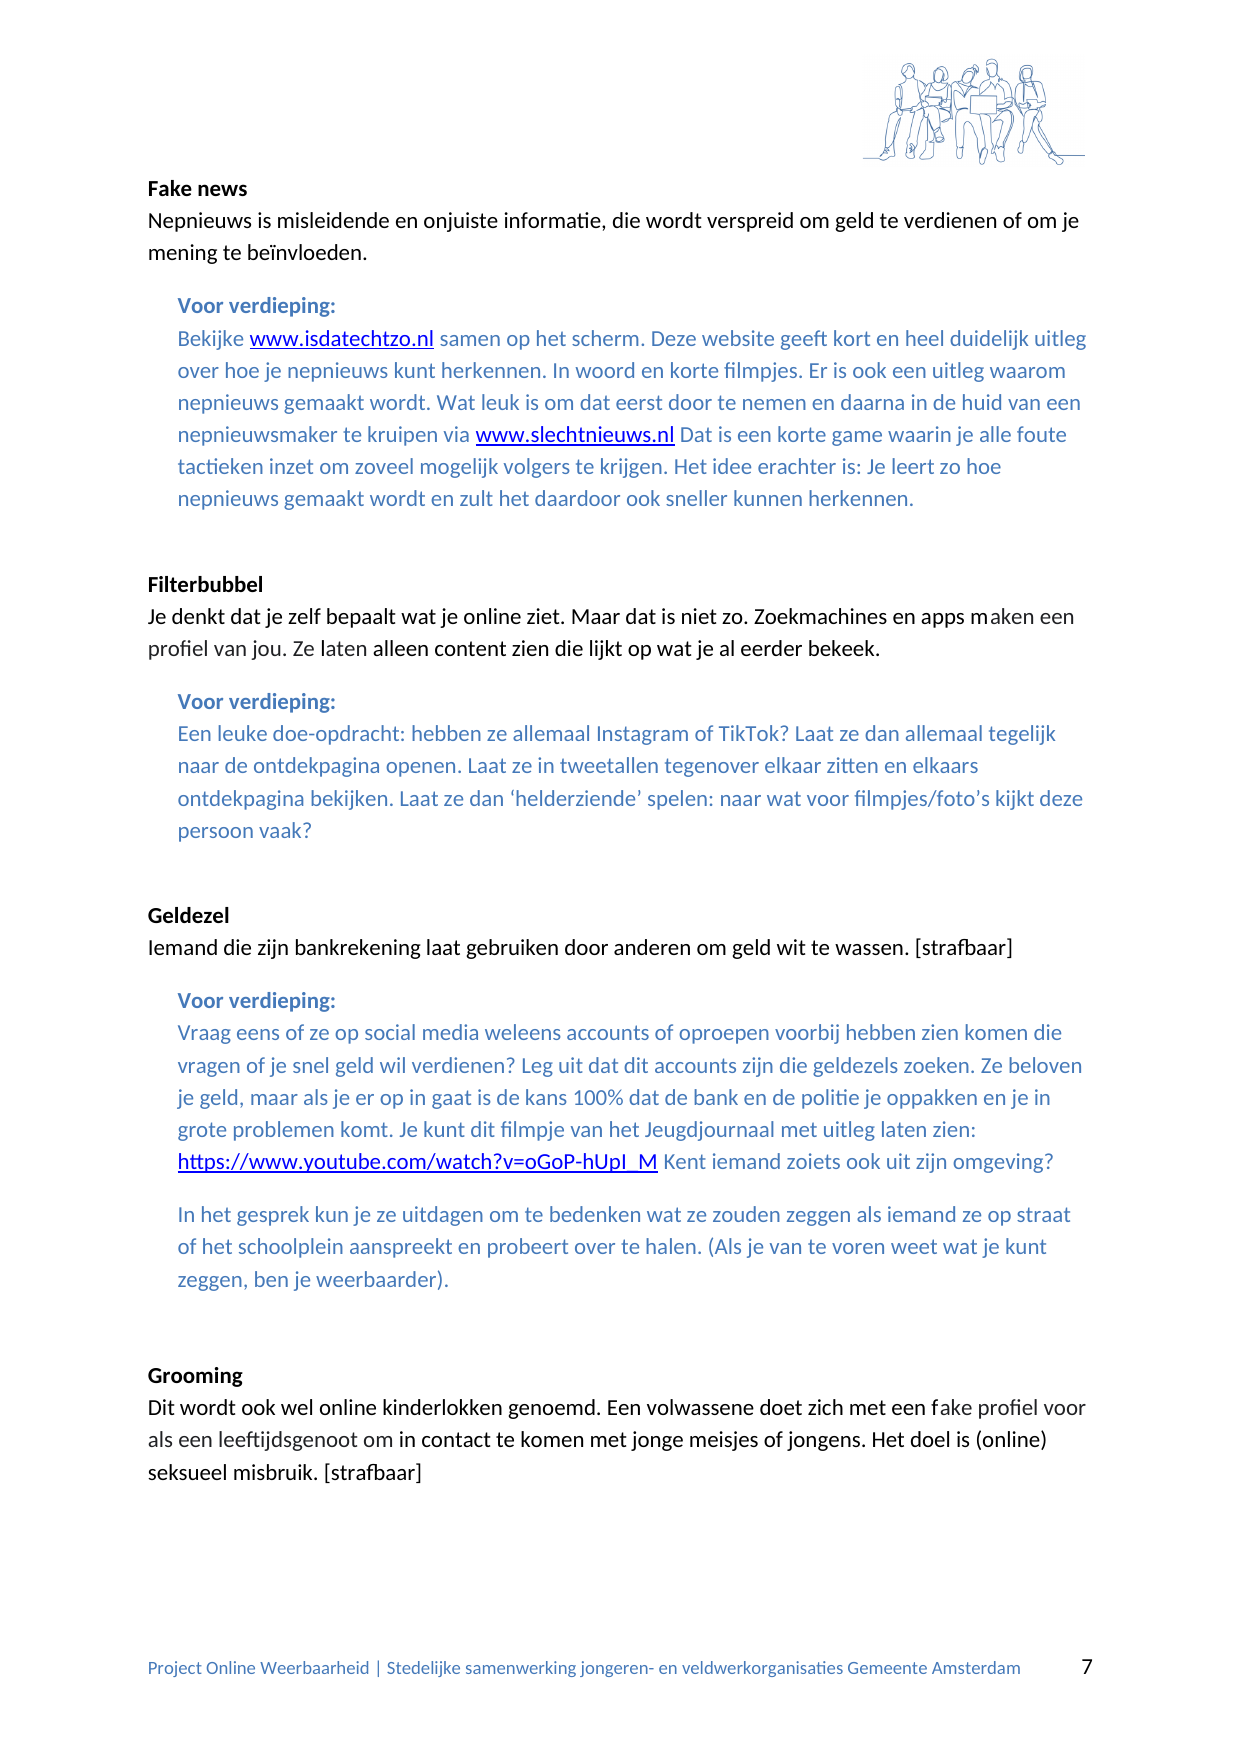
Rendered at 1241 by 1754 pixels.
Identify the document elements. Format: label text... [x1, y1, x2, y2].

text Geldezel [148, 901, 1093, 929]
text Nepnieuws is misleidende en onjuiste informatie, die wordt verspreid om geld te verdienen of om je mening te beïnvloeden. [148, 206, 1093, 266]
text Fake news [148, 174, 1093, 202]
text Filterbubbel [148, 570, 1093, 598]
picture [862, 54, 1085, 167]
text Voor verdieping: [177, 986, 1093, 1014]
text In het gesprek kun je ze uitdagen om te bedenken wat ze zouden zeggen als iemand ze op straat of het schoolplein aanspreekt en probeert over te halen. (Als je van te voren weet wat je kunt zeggen, ben je weerbaarder). [177, 1200, 1093, 1293]
text Je denkt dat je zelf bepaalt wat je online ziet. Maar dat is niet zo. Zoekmachines en apps maken een profiel van jou. Ze laten alleen content zien die lijkt op wat je al eerder bekeek. [148, 602, 1093, 662]
text Vraag eens of ze op social media weleens accounts of oproepen voorbij hebben zien komen die vragen of je snel geld wil verdienen? Leg uit dat dit accounts zijn die geldezels zoeken. Ze beloven je geld, maar als je er op in gaat is de kans 100% dat de bank en de politie je oppakken en je in grote problemen komt. Je kunt dit filmpje van het Jeugdjournaal met uitleg laten zien: https://www.youtube.com/watch?v=oGoP-hUpI_M Kent iemand zoiets ook uit zijn omgeving? [177, 1018, 1093, 1175]
text Grooming [148, 1361, 1093, 1389]
text Dit wordt ook wel online kinderlokken genoemd. Een volwassene doet zich met een fake profiel voor als een leeftijdsgenoot om in contact te komen met jonge meisjes of jongens. Het doel is (online) seksueel misbruik. [strafbaar] [148, 1393, 1093, 1486]
text Voor verdieping: [177, 687, 1093, 715]
text Een leuke doe-opdracht: hebben ze allemaal Instagram of TikTok? Laat ze dan allemaal tegelijk naar de ontdekpagina openen. Laat ze in tweetallen tegenover elkaar zitten en elkaars ontdekpagina bekijken. Laat ze dan ‘helderziende’ spelen: naar wat voor filmpjes/foto’s kijkt deze persoon vaak? [177, 719, 1093, 844]
text Voor verdieping: [177, 291, 1093, 319]
text Bekijke www.isdatechtzo.nl samen op het scherm. Deze website geeft kort en heel duidelijk uitleg over hoe je nepnieuws kunt herkennen. In woord en korte filmpjes. Er is ook een uitleg waarom nepnieuws gemaakt wordt. Wat leuk is om dat eerst door te nemen en daarna in de huid van een nepnieuwsmaker te kruipen via www.slechtnieuws.nl Dat is een korte game waarin je alle foute tactieken inzet om zoveel mogelijk volgers te krijgen. Het idee erachter is: Je leert zo hoe nepnieuws gemaakt wordt en zult het daardoor ook sneller kunnen herkennen. [177, 324, 1093, 513]
text Iemand die zijn bankrekening laat gebruiken door anderen om geld wit te wassen. [strafbaar] [148, 933, 1093, 961]
